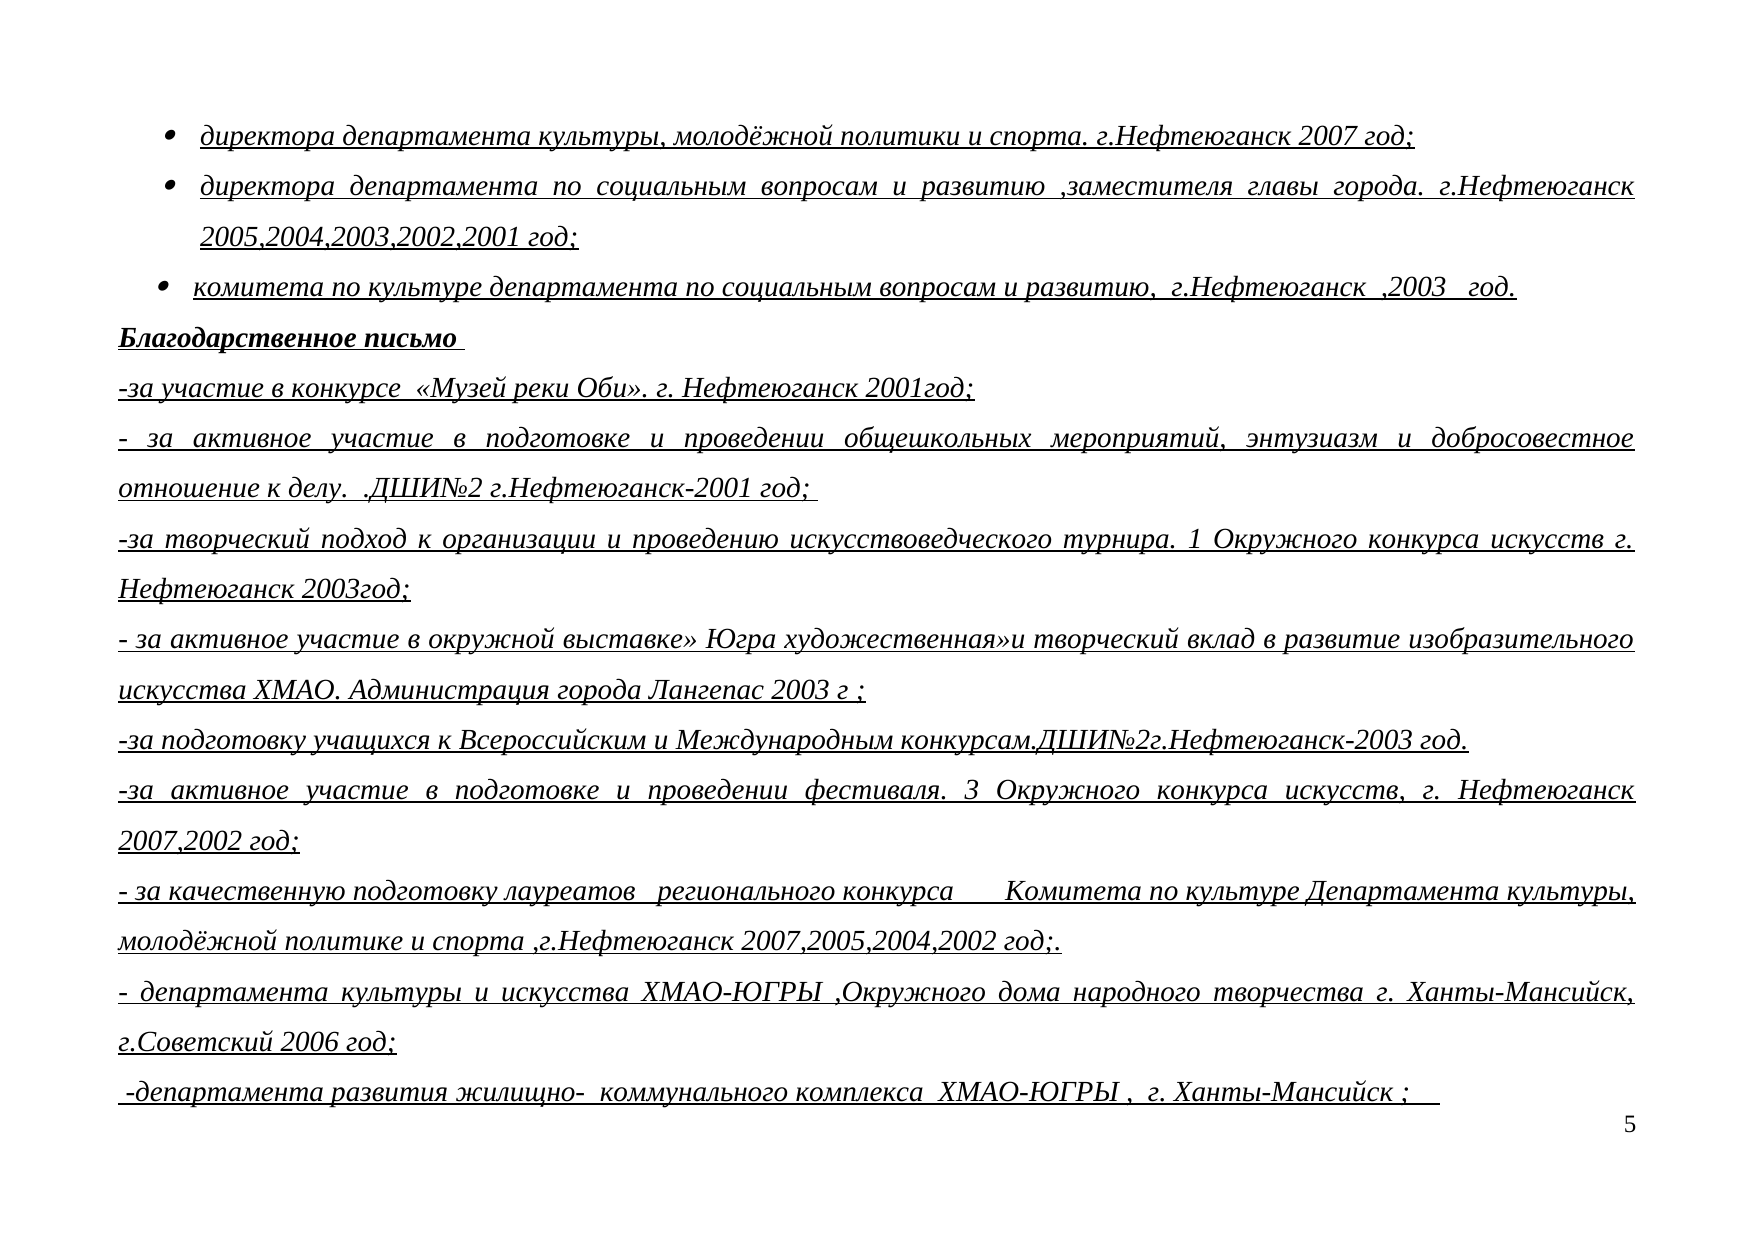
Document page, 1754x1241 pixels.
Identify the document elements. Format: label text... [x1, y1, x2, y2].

text -за подготовку учащихся к Всероссийским и Международным конкурсам.ДШИ№2г.Нефтеюганск-2003 год. [118, 722, 1636, 756]
text -департамента развития жилищно- коммунального комплекса ХМАО-ЮГРЫ , г. Ханты-Мансийск ; [118, 1074, 1636, 1108]
list директора департамента по социальным вопросам и развитию ,заместителя главы города. г.Нефтеюганск 2005,2004,2003,2002,2001 год; [162, 168, 1636, 252]
text -за активное участие в подготовке и проведении фестиваля. 3 Окружного конкурса искусств, г. Нефтеюганск 2007,2002 год; [118, 772, 1636, 801]
text - за активное участие в окружной выставке» Югра художественная»и творческий вклад в развитие изобразительного искусства ХМАО. Администрация города Лангепас 2003 г ; [118, 622, 1636, 705]
text - департамента культуры и искусства ХМАО-ЮГРЫ ,Окружного дома народного творчества г. Ханты-Мансийск, г.Советский 2006 год; [118, 974, 1636, 1058]
list директора департамента культуры, молодёжной политики и спорта. г.Нефтеюганск 2007 год; [162, 118, 1636, 152]
text -за активное участие в подготовке и проведении фестиваля. 3 Окружного конкурса искусств, г. Нефтеюганск 2007,2002 год; [118, 803, 1636, 856]
text -за творческий подход к организации и проведению искусствоведческого турнира. 1 Окружного конкурса искусств г. Нефтеюганск 2003год; [118, 521, 1636, 605]
text -за участие в конкурсе «Музей реки Оби». г. Нефтеюганск 2001год; [118, 370, 1636, 403]
text - за активное участие в подготовке и проведении общешкольных мероприятий, энтузиазм и добросовестное отношение к делу. .ДШИ№2 г.Нефтеюганск-2001 год; [118, 420, 1636, 504]
text - за качественную подготовку лауреатов регионального конкурса Комитета по культуре Департамента культуры, молодёжной политике и спорта ,г.Нефтеюганск 2007,2005,2004,2002 год;. [118, 873, 1636, 902]
list комитета по культуре департамента по социальным вопросам и развитию, г.Нефтеюганск ,2003 год. [156, 269, 1636, 303]
text - за качественную подготовку лауреатов регионального конкурса Комитета по культуре Департамента культуры, молодёжной политике и спорта ,г.Нефтеюганск 2007,2005,2004,2002 год;. [118, 904, 1636, 957]
text Благодарственное письмо [118, 320, 1636, 353]
